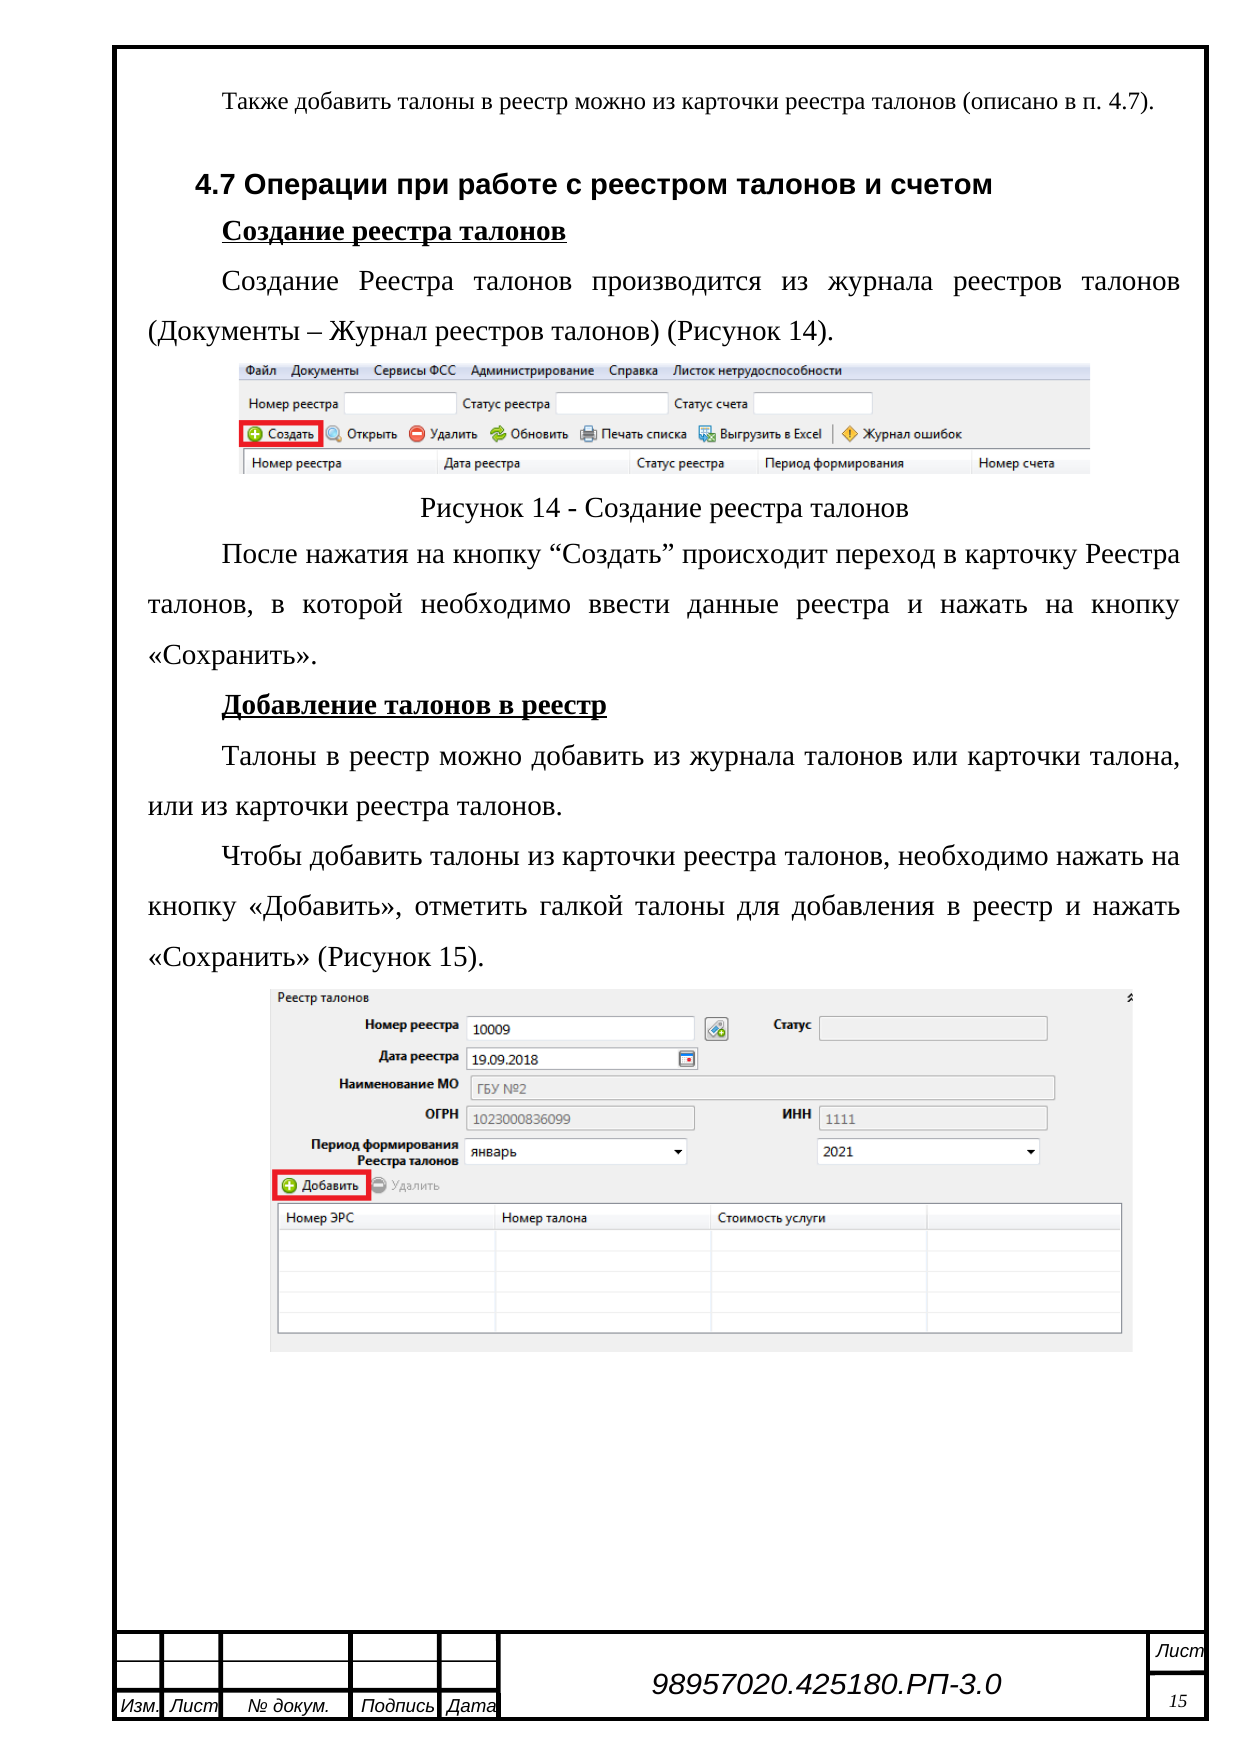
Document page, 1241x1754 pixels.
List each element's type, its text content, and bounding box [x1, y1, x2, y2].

subtitle Операции при работе с реестром талонов и счетом [195, 167, 1181, 200]
text Талоны в реестр можно добавить из журнала талонов или карточки талона, или из карточки реестра талонов. [148, 738, 1181, 821]
text После нажатия на кнопку “Создать” происходит переход в карточку Реестра талонов, в которой необходимо ввести данные реестра и нажать на кнопку «Сохранить». [148, 536, 1181, 671]
text Рисунок 14 - Создание реестра талонов [148, 490, 1181, 524]
text Создание Реестра талонов производится из журнала реестров талонов (Документы – Журнал реестров талонов) (Рисунок 14). [148, 263, 1181, 347]
text Чтобы добавить талоны из карточки реестра талонов, необходимо нажать на кнопку «Добавить», отметить галкой талоны для добавления в реестр и нажать «Сохранить» (Рисунок 15). [148, 838, 1181, 972]
picture [238, 363, 1091, 474]
text Создание реестра талонов [148, 213, 1181, 246]
text Также добавить талоны в реестр можно из карточки реестра талонов (описано в п. 4.7). [148, 86, 1181, 115]
text Добавление талонов в реестр [148, 687, 1181, 721]
picture [270, 989, 1133, 1352]
